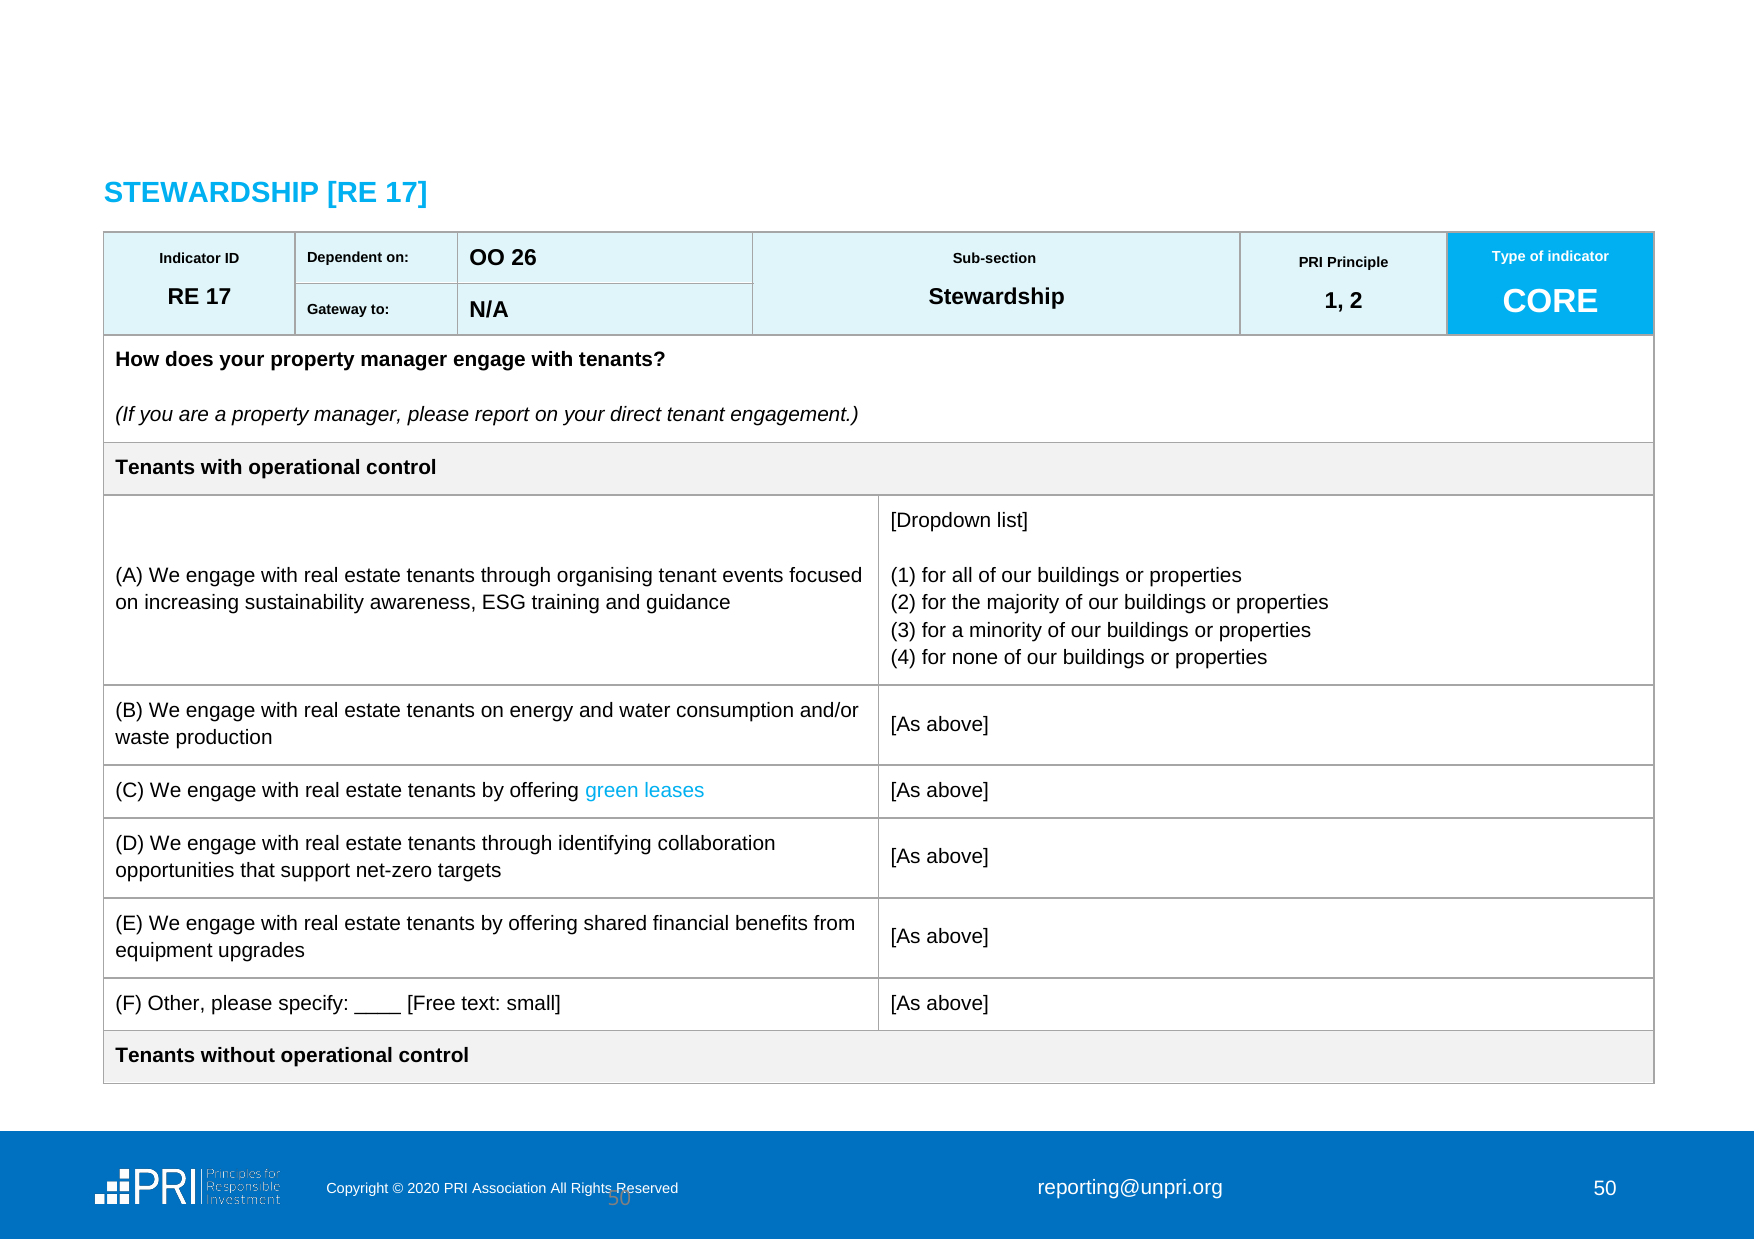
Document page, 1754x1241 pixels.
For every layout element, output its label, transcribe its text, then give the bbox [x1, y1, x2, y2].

table_cell [As above] [879, 766, 1653, 817]
table_cell Tenants with operational control [104, 443, 1653, 494]
table_cell (A) We engage with real estate tenants through organising tenant events focused on increasing sustainability awareness, ESG training and guidance [104, 496, 878, 684]
table_cell (C) We engage with real estate tenants by offering green leases [104, 766, 878, 817]
table_cell [As above] [879, 979, 1653, 1030]
table_cell [Dropdown list] (1) for all of our buildings or properties (2) for the majority of our buildings or properties (3) for a minority of our buildings or properties (4) for none of our buildings or properties [879, 496, 1653, 684]
table_header Sub-section Stewardship [753, 233, 1239, 334]
picture [92, 1166, 282, 1207]
table_cell Tenants without operational control [104, 1031, 1653, 1082]
subtitle Stewardship [RE 17] [103, 175, 1650, 208]
table_cell How does your property manager engage with tenants? (If you are a property manager, please report on your direct tenant engagement.) [104, 336, 1653, 442]
table_cell (E) We engage with real estate tenants by offering shared financial benefits from equipment upgrades [104, 899, 878, 977]
table_header Type of indicator CORE [1448, 233, 1653, 334]
table_header Indicator ID RE 17 [104, 233, 294, 334]
table_header PRI Principle 1, 2 [1241, 233, 1446, 334]
table_cell [As above] [879, 686, 1653, 764]
table_cell (F) Other, please specify: ____ [Free text: small] [104, 979, 878, 1030]
table_cell (B) We engage with real estate tenants on energy and water consumption and/or waste production [104, 686, 878, 764]
table_cell (D) We engage with real estate tenants through identifying collaboration opportunities that support net-zero targets [104, 819, 878, 897]
table_header OO 26 [458, 233, 752, 282]
table_cell [As above] [879, 819, 1653, 897]
table_cell Gateway to: [296, 284, 457, 334]
table_cell N/A [458, 284, 752, 334]
table_cell [As above] [879, 899, 1653, 977]
table_header Dependent on: [296, 233, 457, 282]
